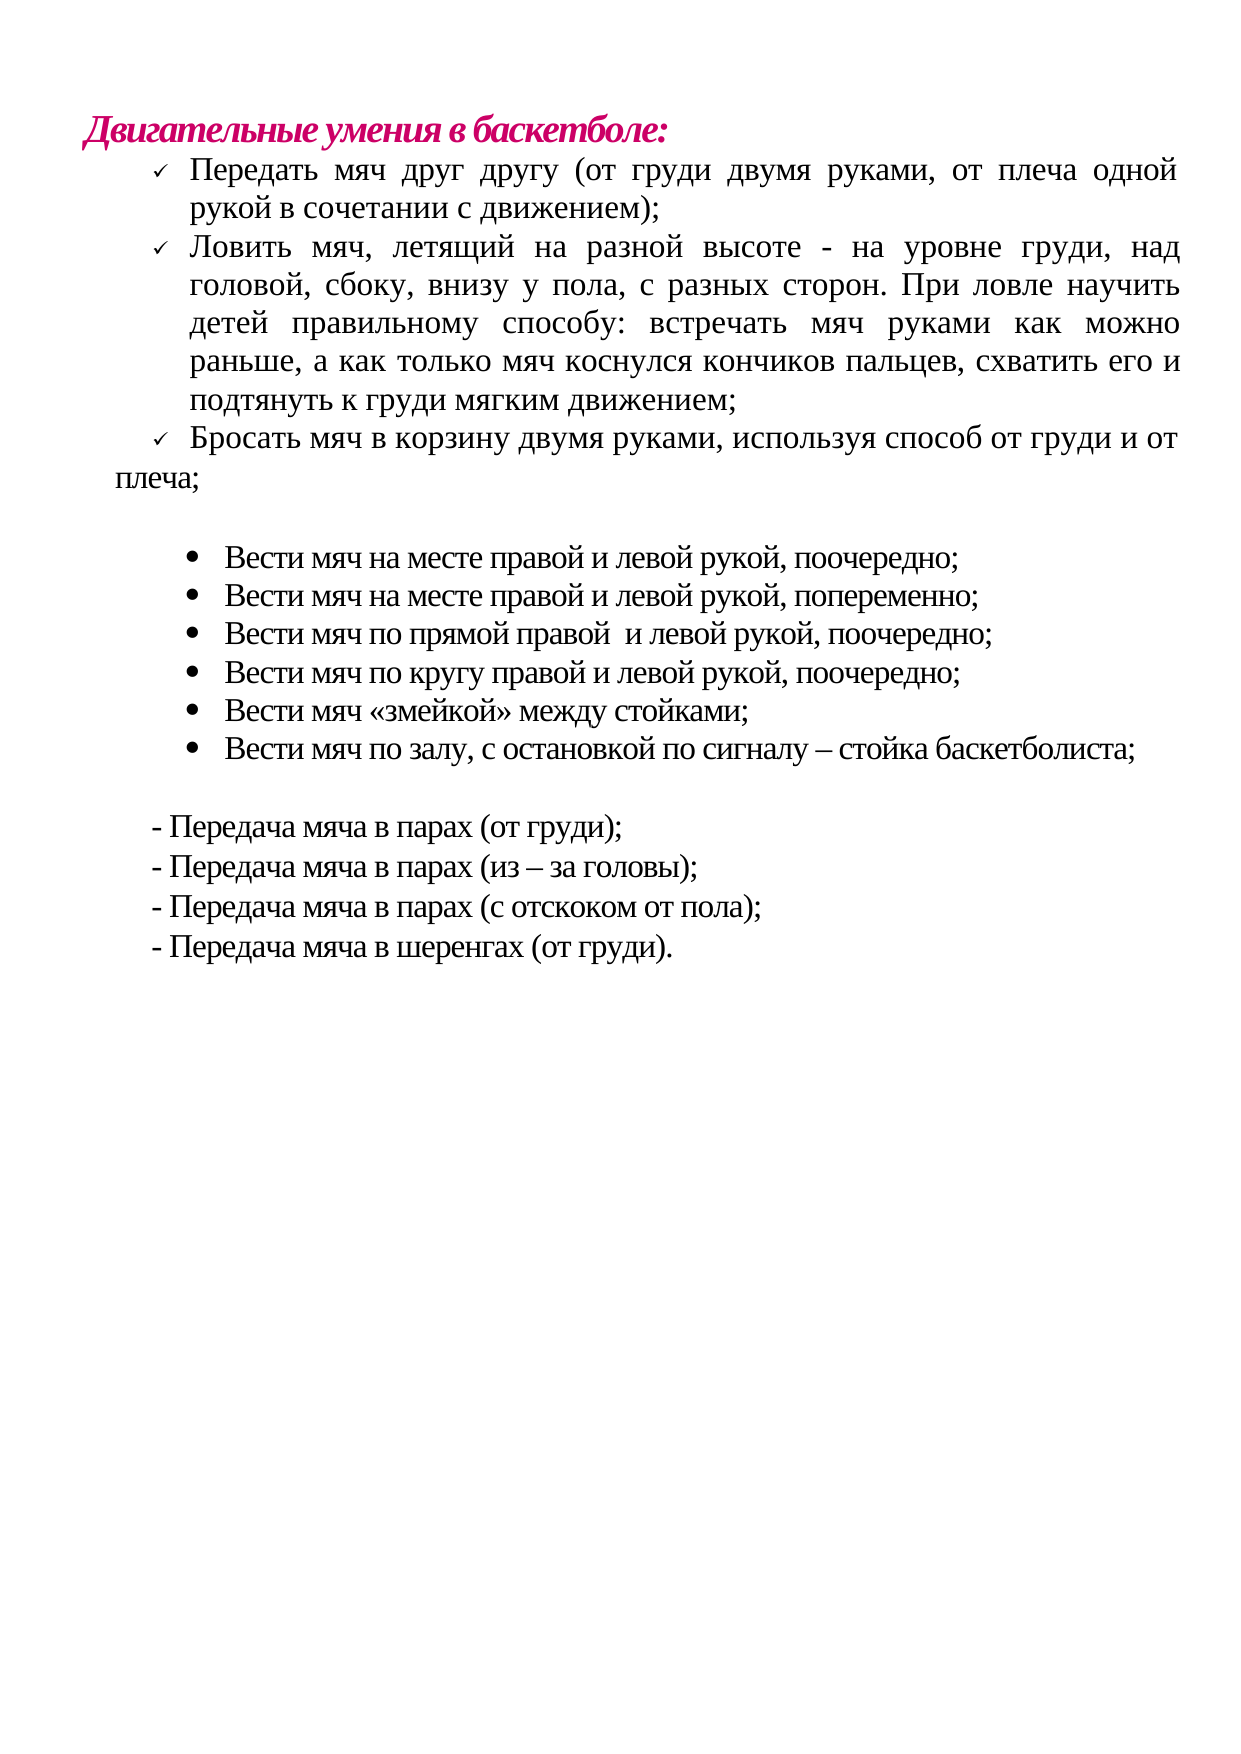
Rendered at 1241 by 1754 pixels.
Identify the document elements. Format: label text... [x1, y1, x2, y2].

list Вести мяч «змейкой» между стойками; [187, 690, 1182, 728]
list Ловить мяч, летящий на разной высоте - на уровне груди, над головой, сбоку, внизу у пола, с разных сторон. При ловле научить детей правильному способу: встречать мяч руками как можно раньше, а как только мяч коснулся кончиков пальцев, схватить его и подтянуть к груди мягким движением; [152, 226, 1182, 418]
list Передать мяч друг другу (от груди двумя руками, от плеча одной рукой в сочетании с движением); [152, 150, 1178, 226]
text - Передача мяча в парах (из – за головы); [77, 846, 1182, 885]
list Вести мяч по кругу правой и левой рукой, поочередно; [187, 652, 1182, 690]
text - Передача мяча в шеренгах (от груди). [77, 926, 1182, 964]
text - Передача мяча в парах (от груди); [77, 807, 1182, 845]
text плеча; [115, 457, 1182, 496]
list Вести мяч на месте правой и левой рукой, попеременно; [187, 575, 1182, 613]
list Вести мяч на месте правой и левой рукой, поочередно; [187, 537, 1182, 575]
list Бросать мяч в корзину двумя руками, используя способ от груди и от [152, 418, 1182, 456]
text Двигательные умения в баскетболе: [85, 112, 1182, 150]
list Вести мяч по залу, с остановкой по сигналу – стойка баскетболиста; [187, 728, 1182, 767]
text - Передача мяча в парах (с отскоком от пола); [77, 886, 1182, 924]
list Вести мяч по прямой правой и левой рукой, поочередно; [187, 613, 1182, 652]
